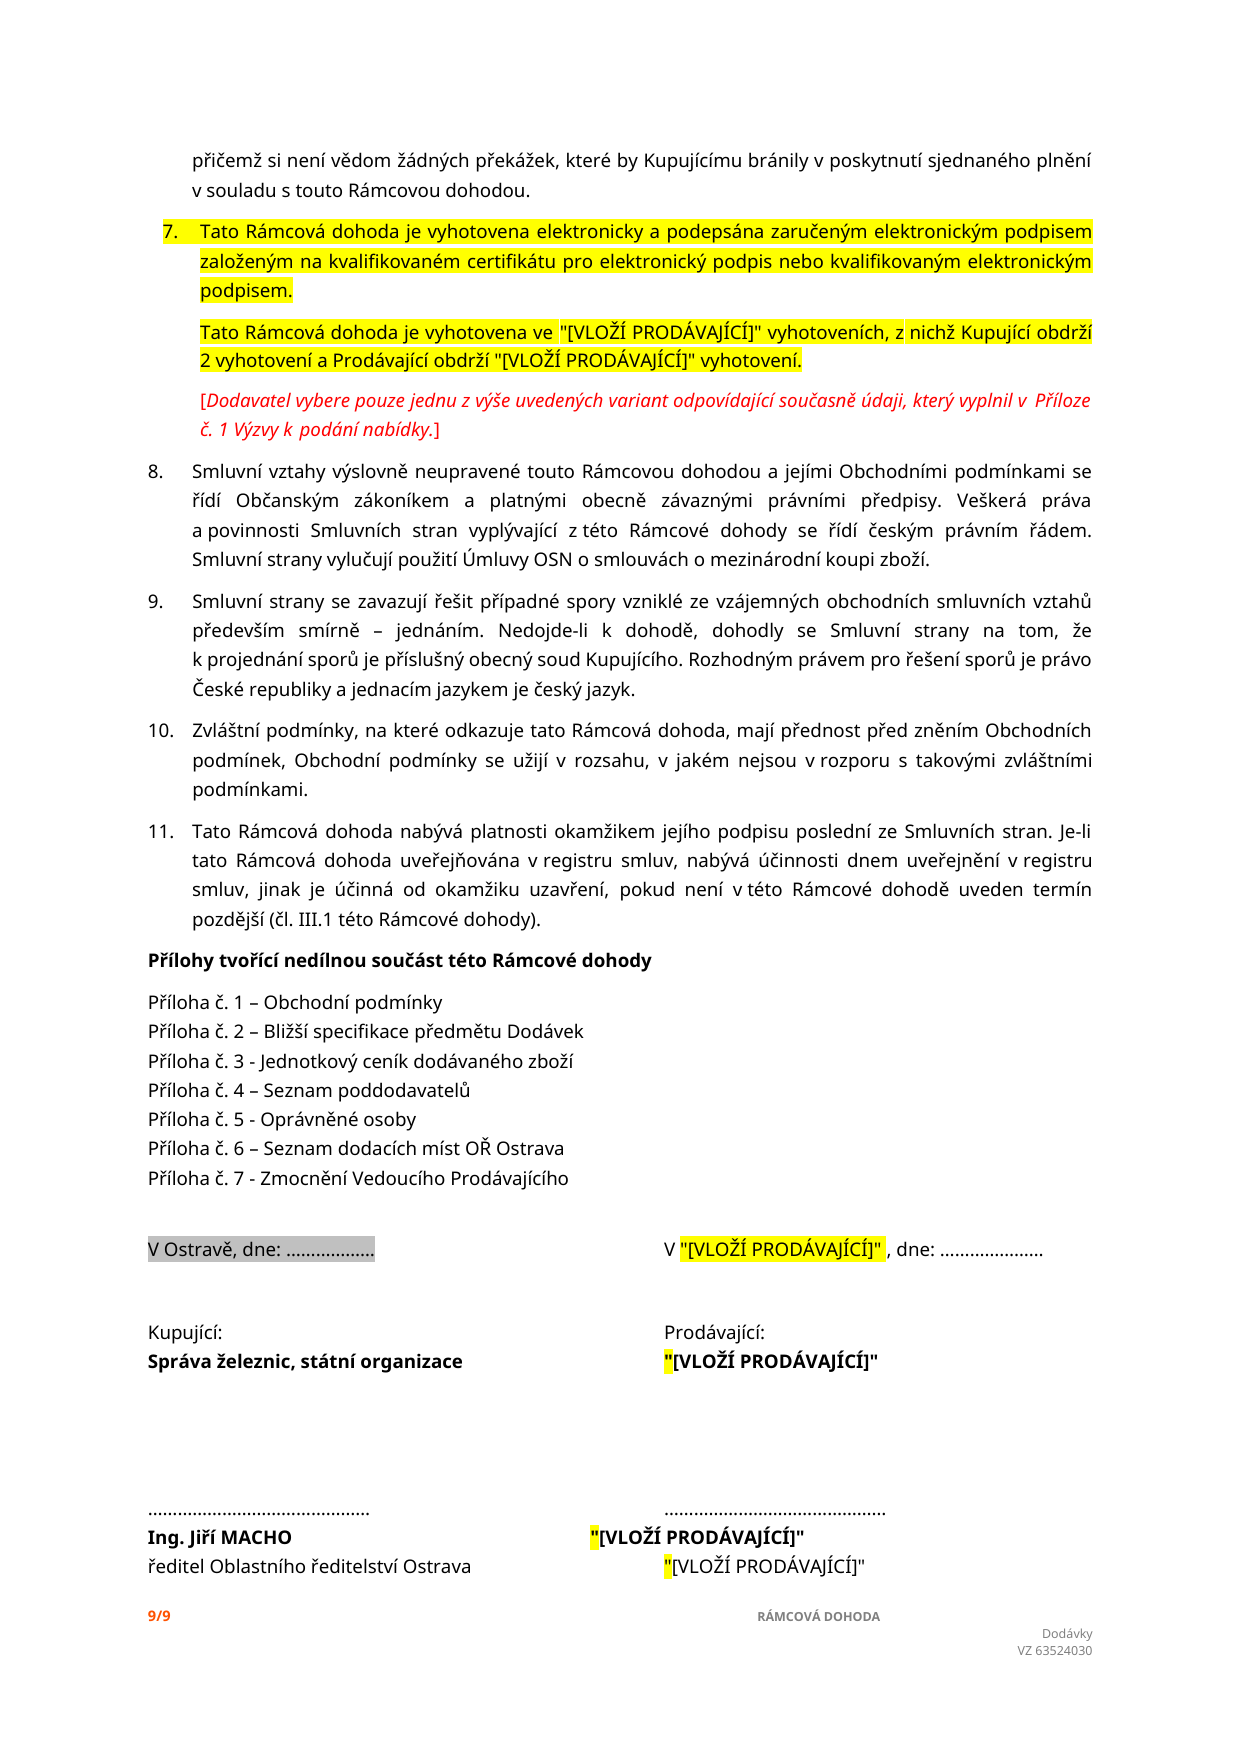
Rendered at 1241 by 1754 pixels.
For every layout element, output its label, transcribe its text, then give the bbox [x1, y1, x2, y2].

text ředitel Oblastního ředitelství Ostrava [148, 1554, 664, 1579]
text Správa železnic, státní organizace [148, 1349, 664, 1374]
text Příloha č. 4 – Seznam poddodavatelů [148, 1077, 1095, 1103]
list Tato Rámcová dohoda je vyhotovena elektronicky a podepsána zaručeným elektronickým podpisem založeným na kvalifikovaném certifikátu pro elektronický podpis nebo kvalifikovaným elektronickým podpisem. [162, 219, 1093, 303]
text V Ostravě, dne: ……………… V , dne: ………………… [886, 1236, 1093, 1262]
text ředitel Oblastního ředitelství Ostrava [672, 1554, 1093, 1579]
text V Ostravě, dne: ……………… V , dne: ………………… [375, 1236, 680, 1262]
list Zvláštní podmínky, na které odkazuje tato Rámcová dohoda, mají přednost před zněním Obchodních podmínek, Obchodní podmínky se užijí v rozsahu, v jakém nejsou v rozporu s takovými zvláštními podmínkami. [148, 718, 1093, 802]
text Příloha č. 7 - Zmocnění Vedoucího Prodávajícího [148, 1165, 1095, 1191]
text Přílohy tvořící nedílnou součást této Rámcové dohody [148, 948, 1095, 973]
text Příloha č. 1 – Obchodní podmínky [148, 989, 1095, 1015]
text Ing. Jiří MACHO [148, 1524, 1093, 1550]
text [Dodavatel vybere pouze jednu z výše uvedených variant odpovídající současně údaji, který vyplnil v Příloze č. 1 Výzvy k podání nabídky.] [200, 387, 1093, 442]
text Tato Rámcová dohoda je vyhotovena ve "[VLOŽÍ PRODÁVAJÍCÍ]" vyhotoveních, z nichž Kupující obdrží 2 vyhotovení a Prodávající obdrží "[VLOŽÍ PRODÁVAJÍCÍ]" vyhotovení. [200, 319, 1093, 372]
list Tato Rámcová dohoda nabývá platnosti okamžikem jejího podpisu poslední ze Smluvních stran. Je-li tato Rámcová dohoda uveřejňována v registru smluv, nabývá účinnosti dnem uveřejnění v registru smluv, jinak je účinná od okamžiku uzavření, pokud není v této Rámcové dohodě uveden termín pozdější (čl. III.1 této Rámcové dohody). [148, 818, 1093, 931]
text Příloha č. 3 - Jednotkový ceník dodávaného zboží [148, 1048, 1095, 1073]
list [148, 148, 1093, 202]
text Příloha č. 6 – Seznam dodacích míst OŘ Ostrava [148, 1136, 1095, 1161]
text Příloha č. 2 – Bližší specifikace předmětu Dodávek [148, 1019, 1095, 1044]
text ……………………………………… ……………………………………… [148, 1495, 1093, 1521]
text Příloha č. 5 - Oprávněné osoby [148, 1106, 1095, 1132]
list Smluvní vztahy výslovně neupravené touto Rámcovou dohodou a jejími Obchodními podmínkami se řídí Občanským zákoníkem a platnými obecně závaznými právními předpisy. Veškerá práva a povinnosti Smluvních stran vyplývající z této Rámcové dohody se řídí českým právním řádem. Smluvní strany vylučují použití Úmluvy OSN o smlouvách o mezinárodní koupi zboží. [148, 458, 1093, 572]
text Správa železnic, státní organizace [673, 1349, 1093, 1374]
list Smluvní strany se zavazují řešit případné spory vzniklé ze vzájemných obchodních smluvních vztahů především smírně – jednáním. Nedojde-li k dohodě, dohodly se Smluvní strany na tom, že k projednání sporů je příslušný obecný soud Kupujícího. Rozhodným právem pro řešení sporů je právo České republiky a jednacím jazykem je český jazyk. [148, 588, 1093, 701]
text Kupující: Prodávající: [148, 1319, 1093, 1345]
